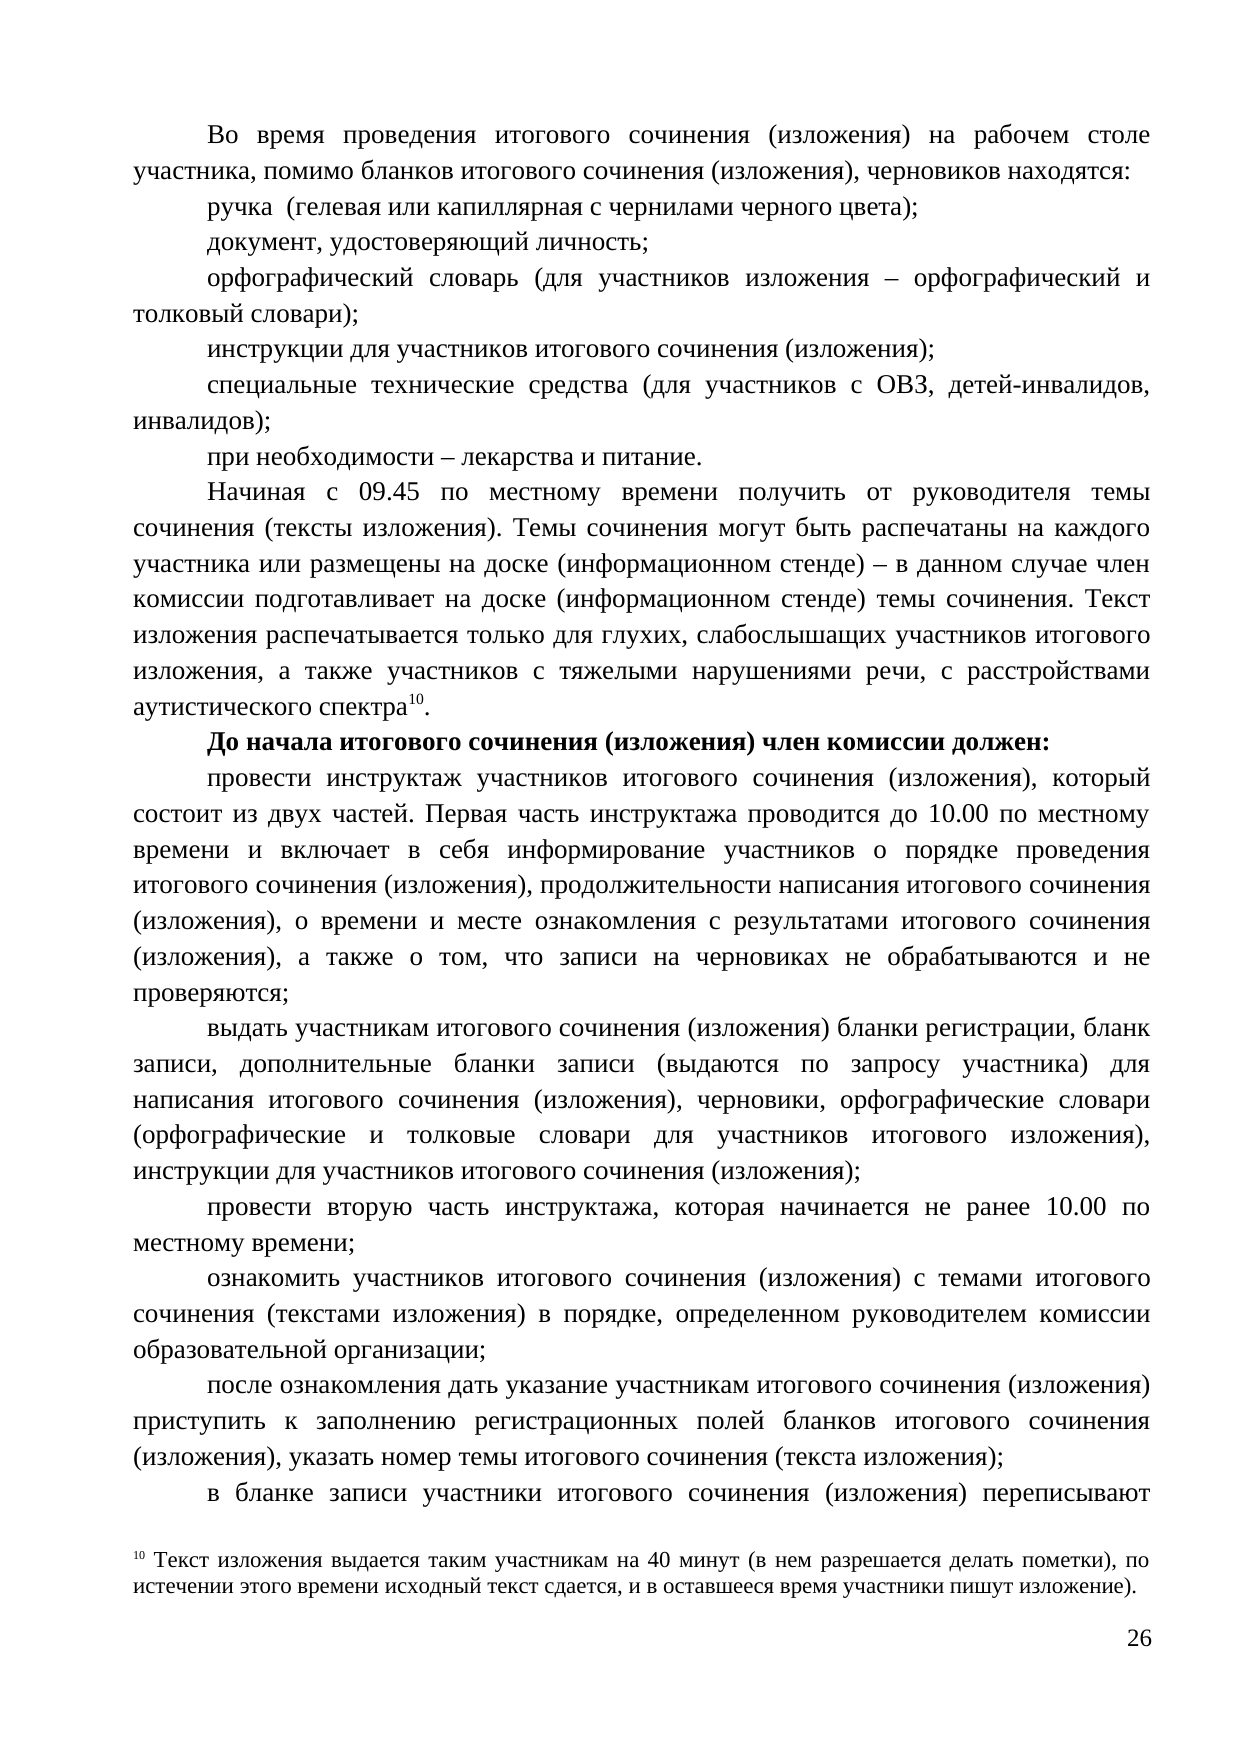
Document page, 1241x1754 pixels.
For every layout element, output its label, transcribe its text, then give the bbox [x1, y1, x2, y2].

text Во время проведения итогового сочинения (изложения) на рабочем столе участника, помимо бланков итогового сочинения (изложения), черновиков находятся: [133, 118, 1152, 185]
text До начала итогового сочинения (изложения) член комиссии должен: [133, 726, 1152, 757]
text орфографический словарь (для участников изложения – орфографический и толковый словари); [133, 261, 1152, 328]
text Начиная с 09.45 по местному времени получить от руководителя темы сочинения (тексты изложения). Темы сочинения могут быть распечатаны на каждого участника или размещены на доске (информационном стенде) – в данном случае член комиссии подготавливает на доске (информационном стенде) темы сочинения. Текст изложения распечатывается только для глухих, слабослышащих участников итогового изложения, а также участников с тяжелыми нарушениями речи, с расстройствами аутистического спектра. [133, 475, 1152, 721]
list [133, 1476, 1152, 1507]
list после ознакомления дать указание участникам итогового сочинения (изложения) приступить к заполнению регистрационных полей бланков итогового сочинения (изложения), указать номер темы итогового сочинения (текста изложения); [133, 1369, 1152, 1471]
text при необходимости – лекарства и питание. [133, 440, 1152, 471]
list выдать участникам итогового сочинения (изложения) бланки регистрации, бланк записи, дополнительные бланки записи (выдаются по запросу участника) для написания итогового сочинения (изложения), черновики, орфографические словари (орфографические и толковые словари для участников итогового изложения), инструкции для участников итогового сочинения (изложения); [133, 1011, 1152, 1185]
list ознакомить участников итогового сочинения (изложения) с темами итогового сочинения (текстами изложения) в порядке, определенном руководителем комиссии образовательной организации; [133, 1261, 1152, 1364]
text документ, удостоверяющий личность; [133, 225, 1152, 256]
list провести вторую часть инструктажа, которая начинается не ранее 10.00 по местному времени; [133, 1190, 1152, 1257]
list ручка (гелевая или капиллярная с чернилами черного цвета); [133, 189, 1152, 221]
text инструкции для участников итогового сочинения (изложения); [133, 332, 1152, 364]
text специальные технические средства (для участников с ОВЗ, детей-инвалидов, инвалидов); [133, 368, 1152, 435]
list провести инструктаж участников итогового сочинения (изложения), который состоит из двух частей. Первая часть инструктажа проводится до 10.00 по местному времени и включает в себя информирование участников о порядке проведения итогового сочинения (изложения), продолжительности написания итогового сочинения (изложения), о времени и месте ознакомления с результатами итогового сочинения (изложения), а также о том, что записи на черновиках не обрабатываются и не проверяются; [133, 761, 1152, 1007]
